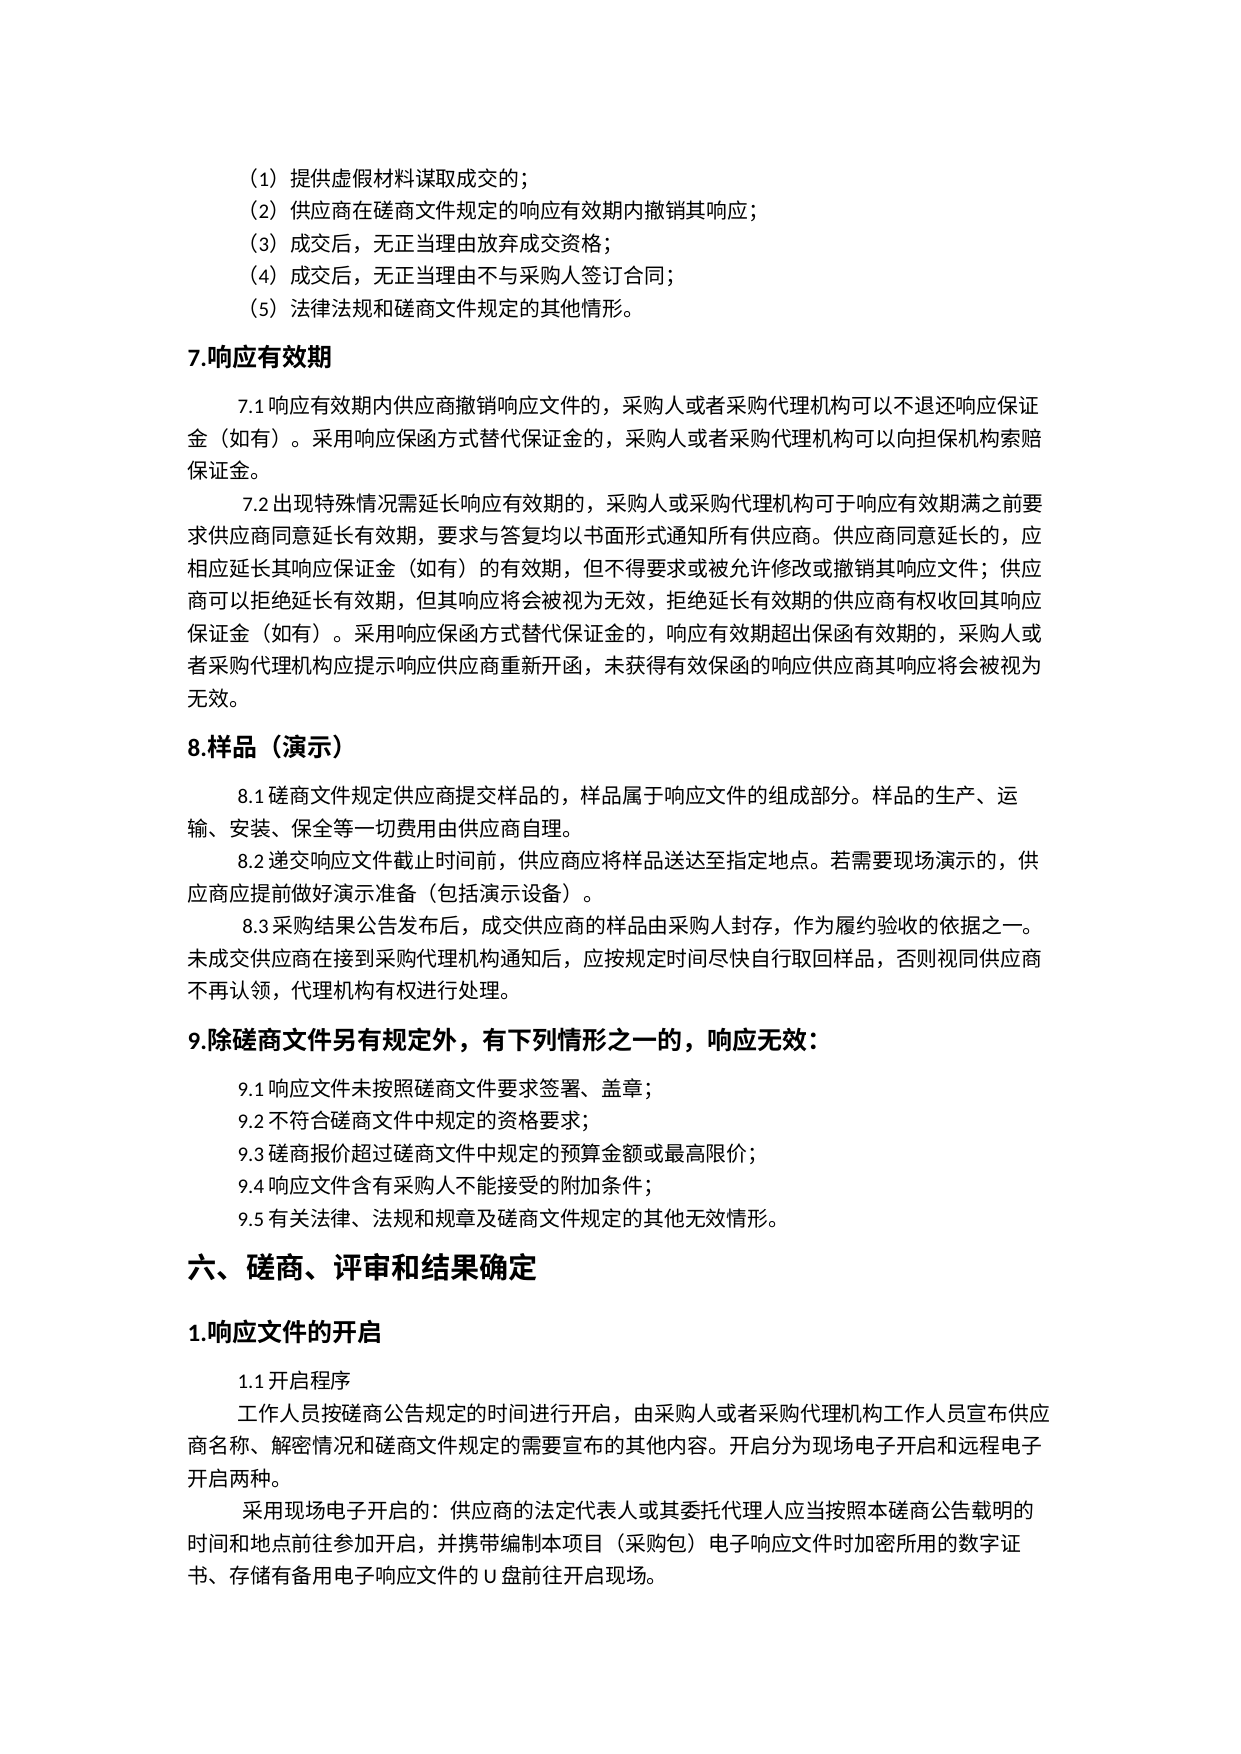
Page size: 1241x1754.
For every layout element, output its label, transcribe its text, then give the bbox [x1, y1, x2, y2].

text 采用现场电子开启的：供应商的法定代表人或其委托代理人应当按照本磋商公告载明的时间和地点前往参加开启，并携带编制本项目（采购包）电子响应文件时加密所用的数字证书、存储有备用电子响应文件的U盘前往开启现场。 [187, 1494, 1053, 1592]
text （1）提供虚假材料谋取成交的； [187, 162, 1053, 194]
text 8.1磋商文件规定供应商提交样品的，样品属于响应文件的组成部分。样品的生产、运输、安装、保全等一切费用由供应商自理。 [187, 779, 1053, 844]
text （2）供应商在磋商文件规定的响应有效期内撤销其响应； [187, 194, 1053, 227]
text 9.3磋商报价超过磋商文件中规定的预算金额或最高限价； [187, 1137, 1053, 1169]
text 8.2递交响应文件截止时间前，供应商应将样品送达至指定地点。若需要现场演示的，供应商应提前做好演示准备（包括演示设备）。 [187, 844, 1053, 909]
text 工作人员按磋商公告规定的时间进行开启，由采购人或者采购代理机构工作人员宣布供应商名称、解密情况和磋商文件规定的需要宣布的其他内容。开启分为现场电子开启和远程电子开启两种。 [187, 1397, 1053, 1494]
text 1.1开启程序 [187, 1364, 1053, 1397]
text 9.5有关法律、法规和规章及磋商文件规定的其他无效情形。 [187, 1202, 1053, 1234]
text 7.响应有效期 [187, 324, 1053, 389]
text 9.4响应文件含有采购人不能接受的附加条件； [187, 1169, 1053, 1202]
text （5）法律法规和磋商文件规定的其他情形。 [187, 292, 1053, 324]
text 7.1响应有效期内供应商撤销响应文件的，采购人或者采购代理机构可以不退还响应保证金（如有）。采用响应保函方式替代保证金的，采购人或者采购代理机构可以向担保机构索赔保证金。 [187, 389, 1053, 487]
text 8.样品（演示） [187, 714, 1053, 779]
text （3）成交后，无正当理由放弃成交资格； [187, 227, 1053, 259]
text 9.2不符合磋商文件中规定的资格要求； [187, 1104, 1053, 1137]
text 六、磋商、评审和结果确定 [187, 1234, 1053, 1299]
text 9.除磋商文件另有规定外，有下列情形之一的，响应无效： [187, 1007, 1053, 1072]
text （4）成交后，无正当理由不与采购人签订合同； [187, 259, 1053, 292]
text 1.响应文件的开启 [187, 1299, 1053, 1364]
text 7.2出现特殊情况需延长响应有效期的，采购人或采购代理机构可于响应有效期满之前要求供应商同意延长有效期，要求与答复均以书面形式通知所有供应商。供应商同意延长的，应相应延长其响应保证金（如有）的有效期，但不得要求或被允许修改或撤销其响应文件；供应商可以拒绝延长有效期，但其响应将会被视为无效，拒绝延长有效期的供应商有权收回其响应保证金（如有）。采用响应保函方式替代保证金的，响应有效期超出保函有效期的，采购人或者采购代理机构应提示响应供应商重新开函，未获得有效保函的响应供应商其响应将会被视为无效。 [187, 487, 1053, 714]
text 9.1响应文件未按照磋商文件要求签署、盖章； [187, 1072, 1053, 1104]
text 8.3采购结果公告发布后，成交供应商的样品由采购人封存，作为履约验收的依据之一。未成交供应商在接到采购代理机构通知后，应按规定时间尽快自行取回样品，否则视同供应商不再认领，代理机构有权进行处理。 [187, 909, 1053, 1007]
